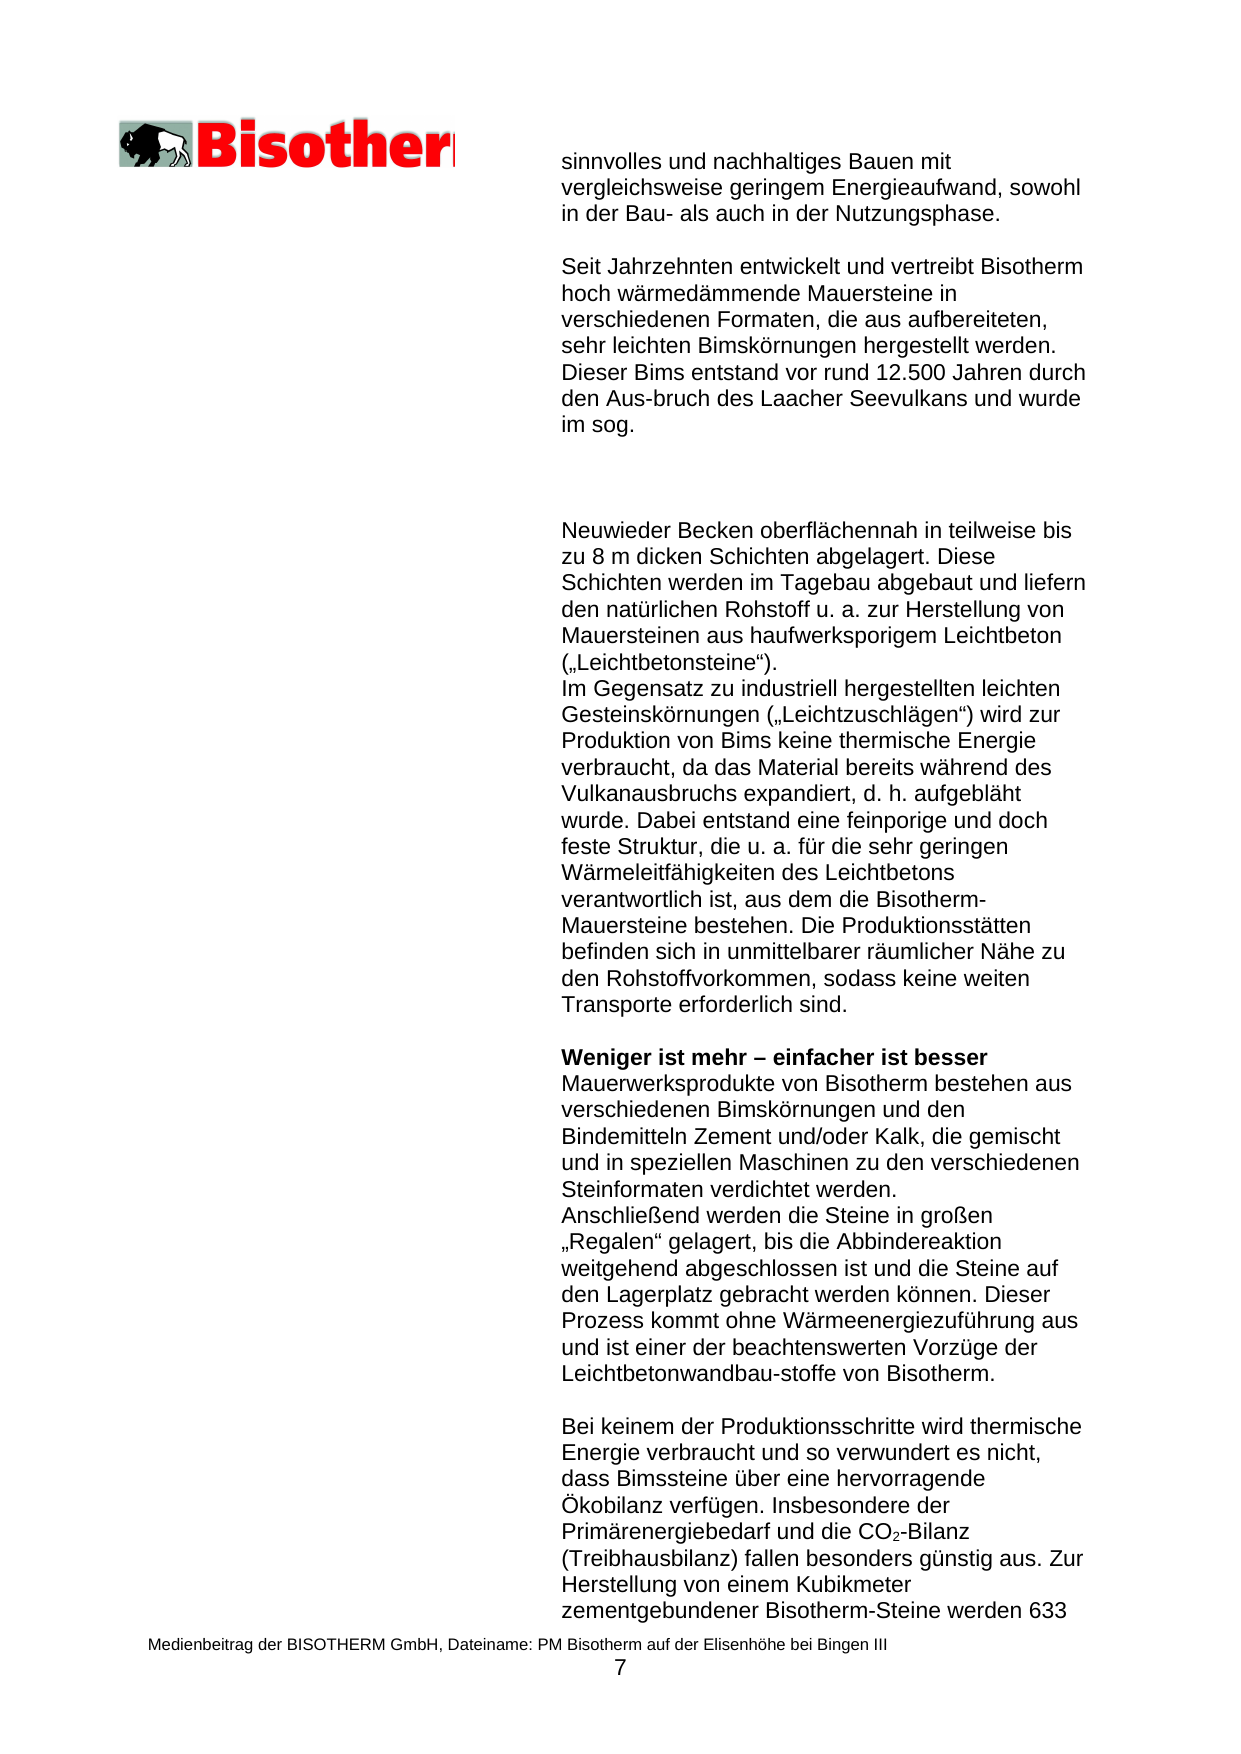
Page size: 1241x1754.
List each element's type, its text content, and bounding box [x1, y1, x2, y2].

text Anschließend werden die Steine in großen „Regalen“ gelagert, bis die Abbindereaktion weitgehend abgeschlossen ist und die Steine auf den Lagerplatz gebracht werden können. Dieser Prozess kommt ohne Wärmeenergiezuführung aus und ist einer der beachtenswerten Vorzüge der Leichtbetonwandbau-stoffe von Bisotherm. [561, 1202, 1093, 1386]
text Weniger ist mehr – einfacher ist besser [561, 1044, 1093, 1070]
text Seit Jahrzehnten entwickelt und vertreibt Bisotherm hoch wärmedämmende Mauersteine in verschiedenen Formaten, die aus aufbereiteten, sehr leichten Bimskörnungen hergestellt werden. Dieser Bims entstand vor rund 12.500 Jahren durch den Aus-bruch des Laacher Seevulkans und wurde im sog. [561, 253, 1093, 438]
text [561, 148, 1093, 227]
text Neuwieder Becken oberflächennah in teilweise bis zu 8 m dicken Schichten abgelagert. Diese Schichten werden im Tagebau abgebaut und liefern den natürlichen Rohstoff u. a. zur Herstellung von Mauersteinen aus haufwerksporigem Leichtbeton („Leichtbetonsteine“). [561, 517, 1093, 675]
text Mauerwerksprodukte von Bisotherm bestehen aus verschiedenen Bimskörnungen und den Bindemitteln Zement und/oder Kalk, die gemischt und in speziellen Maschinen zu den verschiedenen Steinformaten verdichtet werden. [561, 1070, 1093, 1202]
text Im Gegensatz zu industriell hergestellten leichten Gesteinskörnungen („Leichtzuschlägen“) wird zur Produktion von Bims keine thermische Energie verbraucht, da das Material bereits während des Vulkanausbruchs expandiert, d. h. aufgebläht wurde. Dabei entstand eine feinporige und doch feste Struktur, die u. a. für die sehr geringen Wärmeleitfähigkeiten des Leichtbetons verantwortlich ist, aus dem die Bisotherm-Mauersteine bestehen. Die Produktionsstätten befinden sich in unmittelbarer räumlicher Nähe zu den Rohstoffvorkommen, sodass keine weiten Transporte erforderlich sind. [561, 675, 1093, 1017]
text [561, 1386, 1093, 1623]
picture [117, 115, 455, 168]
